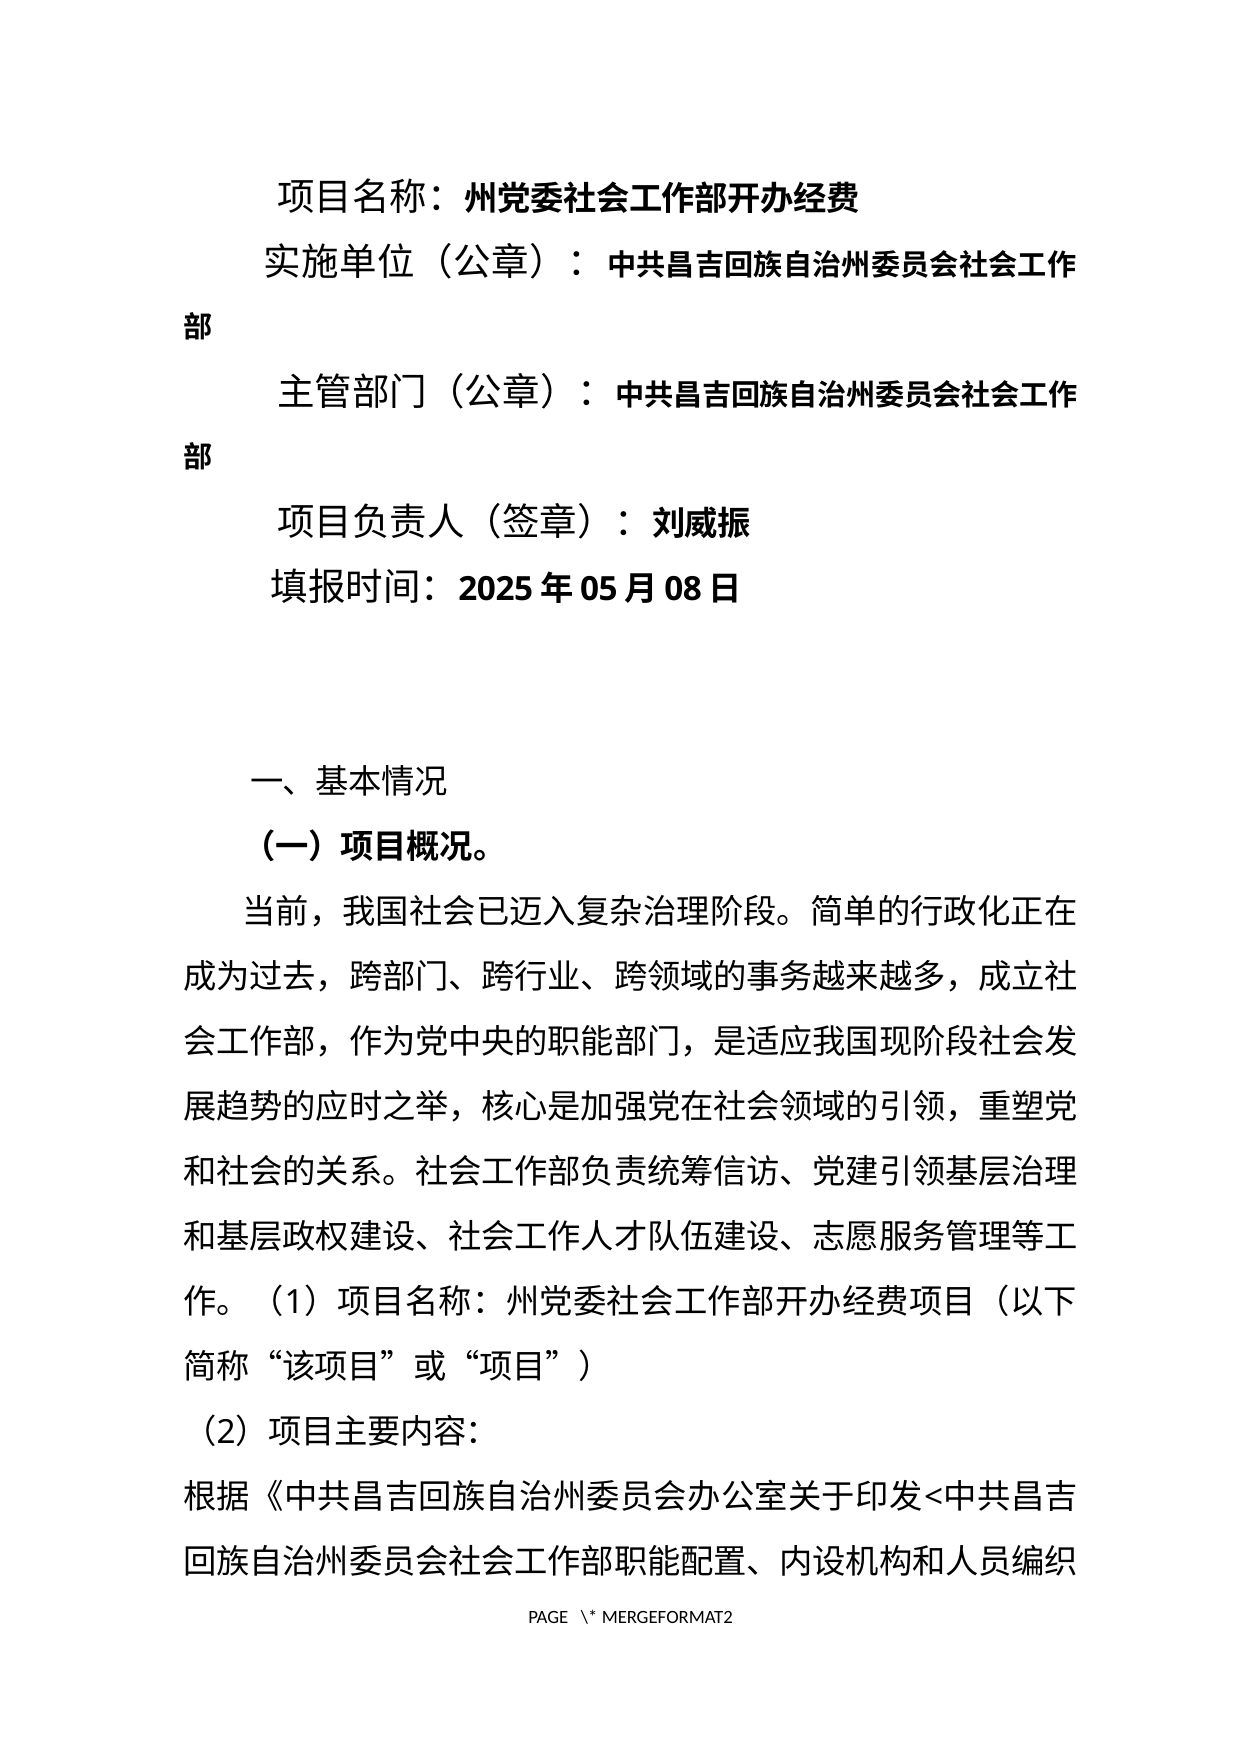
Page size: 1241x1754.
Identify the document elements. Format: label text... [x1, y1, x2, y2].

text 实施单位（公章）：中共昌吉回族自治州委员会社会工作部 [183, 227, 1078, 357]
text （一）项目概况。 [183, 812, 1078, 877]
text 一、基本情况 [183, 747, 1078, 812]
text 项目负责人（签章）：刘威振 [183, 487, 1078, 552]
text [183, 877, 1078, 1592]
text 主管部门（公章）：中共昌吉回族自治州委员会社会工作部 [183, 357, 1078, 487]
text 项目名称：州党委社会工作部开办经费 [183, 162, 1078, 227]
text 填报时间：2025年05月08日 [211, 552, 1078, 617]
